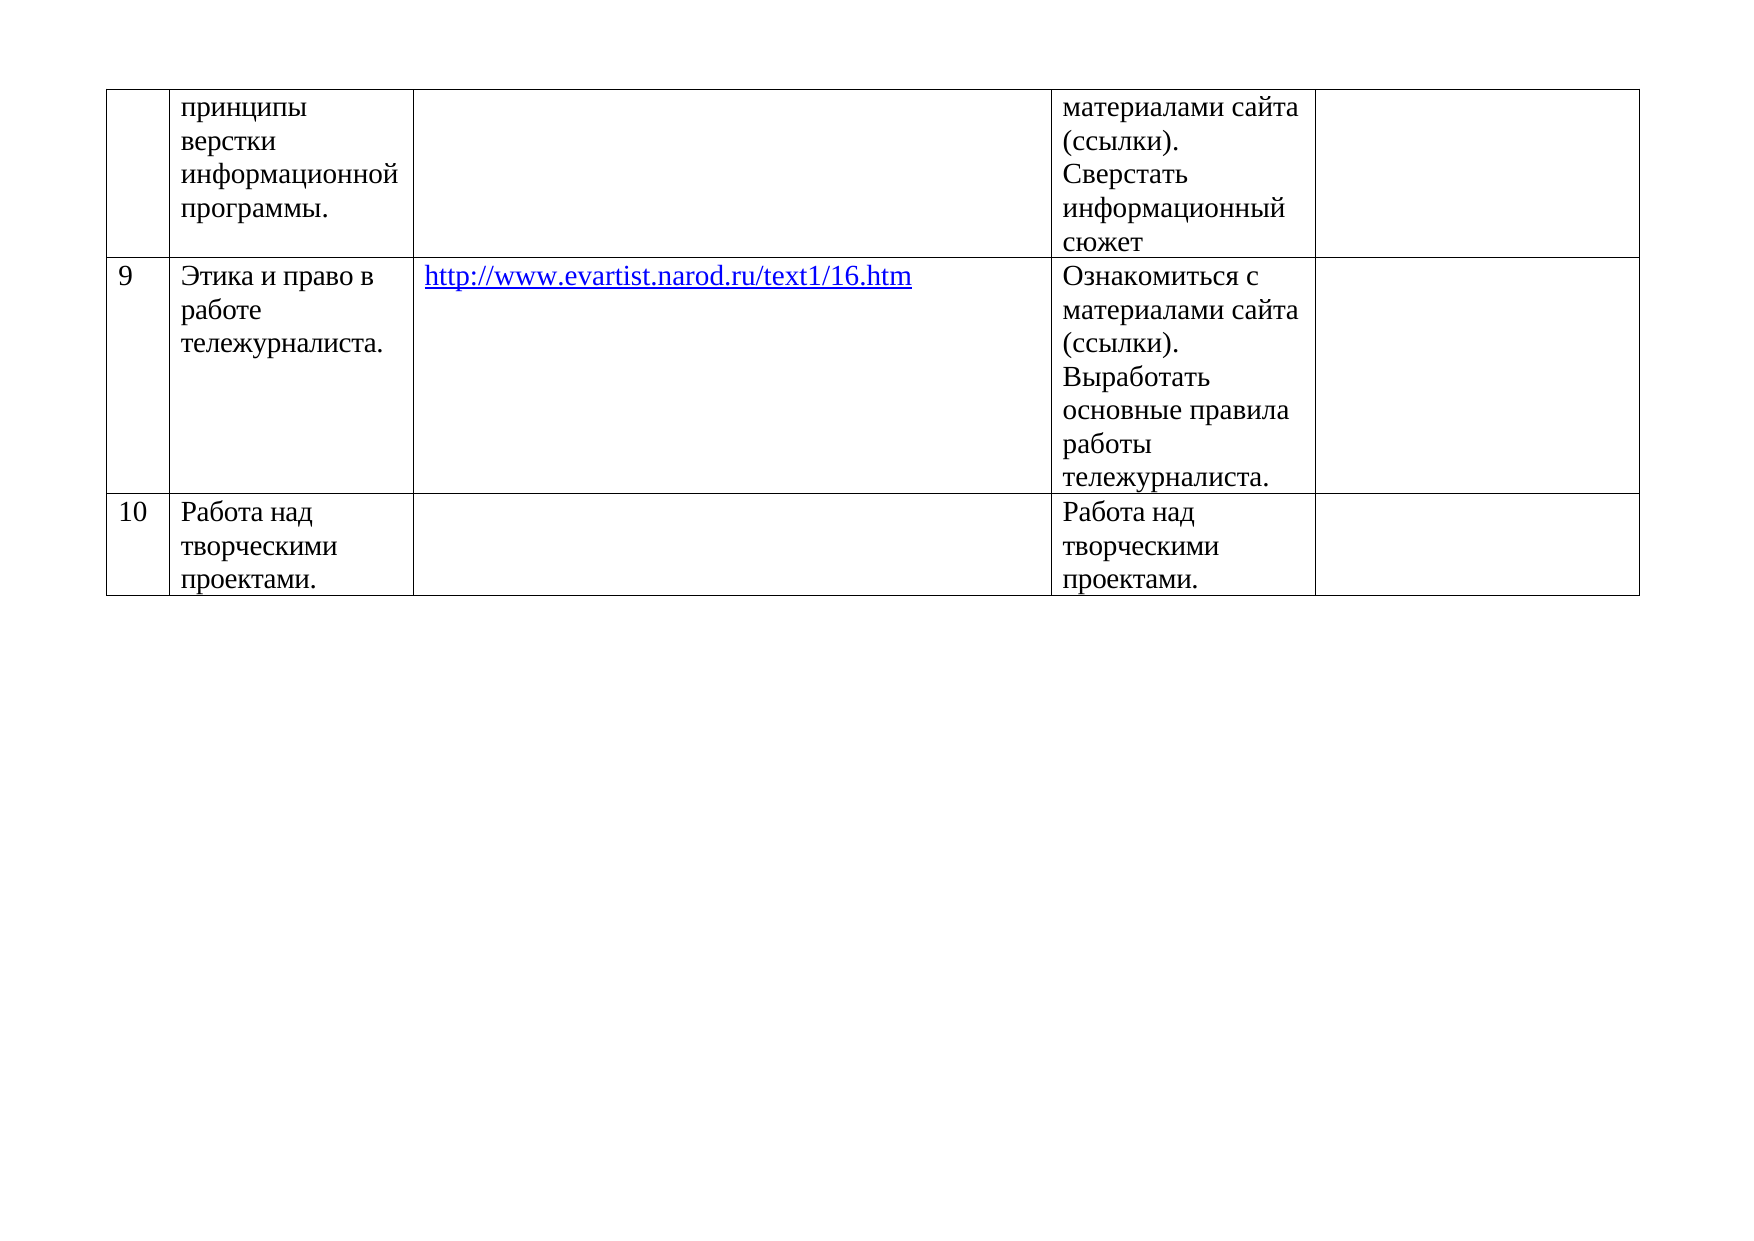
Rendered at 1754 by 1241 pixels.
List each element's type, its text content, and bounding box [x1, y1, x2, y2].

table_cell [414, 494, 1051, 595]
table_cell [170, 90, 413, 257]
table_cell [1316, 90, 1639, 257]
table_cell Ознакомиться с материалами сайта (ссылки). Выработать основные правила работы тележурналиста. [1052, 258, 1315, 493]
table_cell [414, 90, 1051, 257]
table_cell [1316, 494, 1639, 595]
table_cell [1052, 90, 1315, 257]
table_cell 9 [107, 258, 169, 493]
table_cell http://www.evartist.narod.ru/text1/16.htm [414, 258, 1051, 493]
table_cell [1316, 258, 1639, 493]
table_cell 8 [107, 90, 169, 257]
table_cell Работа над творческими проектами. [170, 494, 413, 595]
table_cell Работа над творческими проектами. [1052, 494, 1315, 595]
table_cell Этика и право в работе тележурналиста. [170, 258, 413, 493]
table_cell 10 [107, 494, 169, 595]
